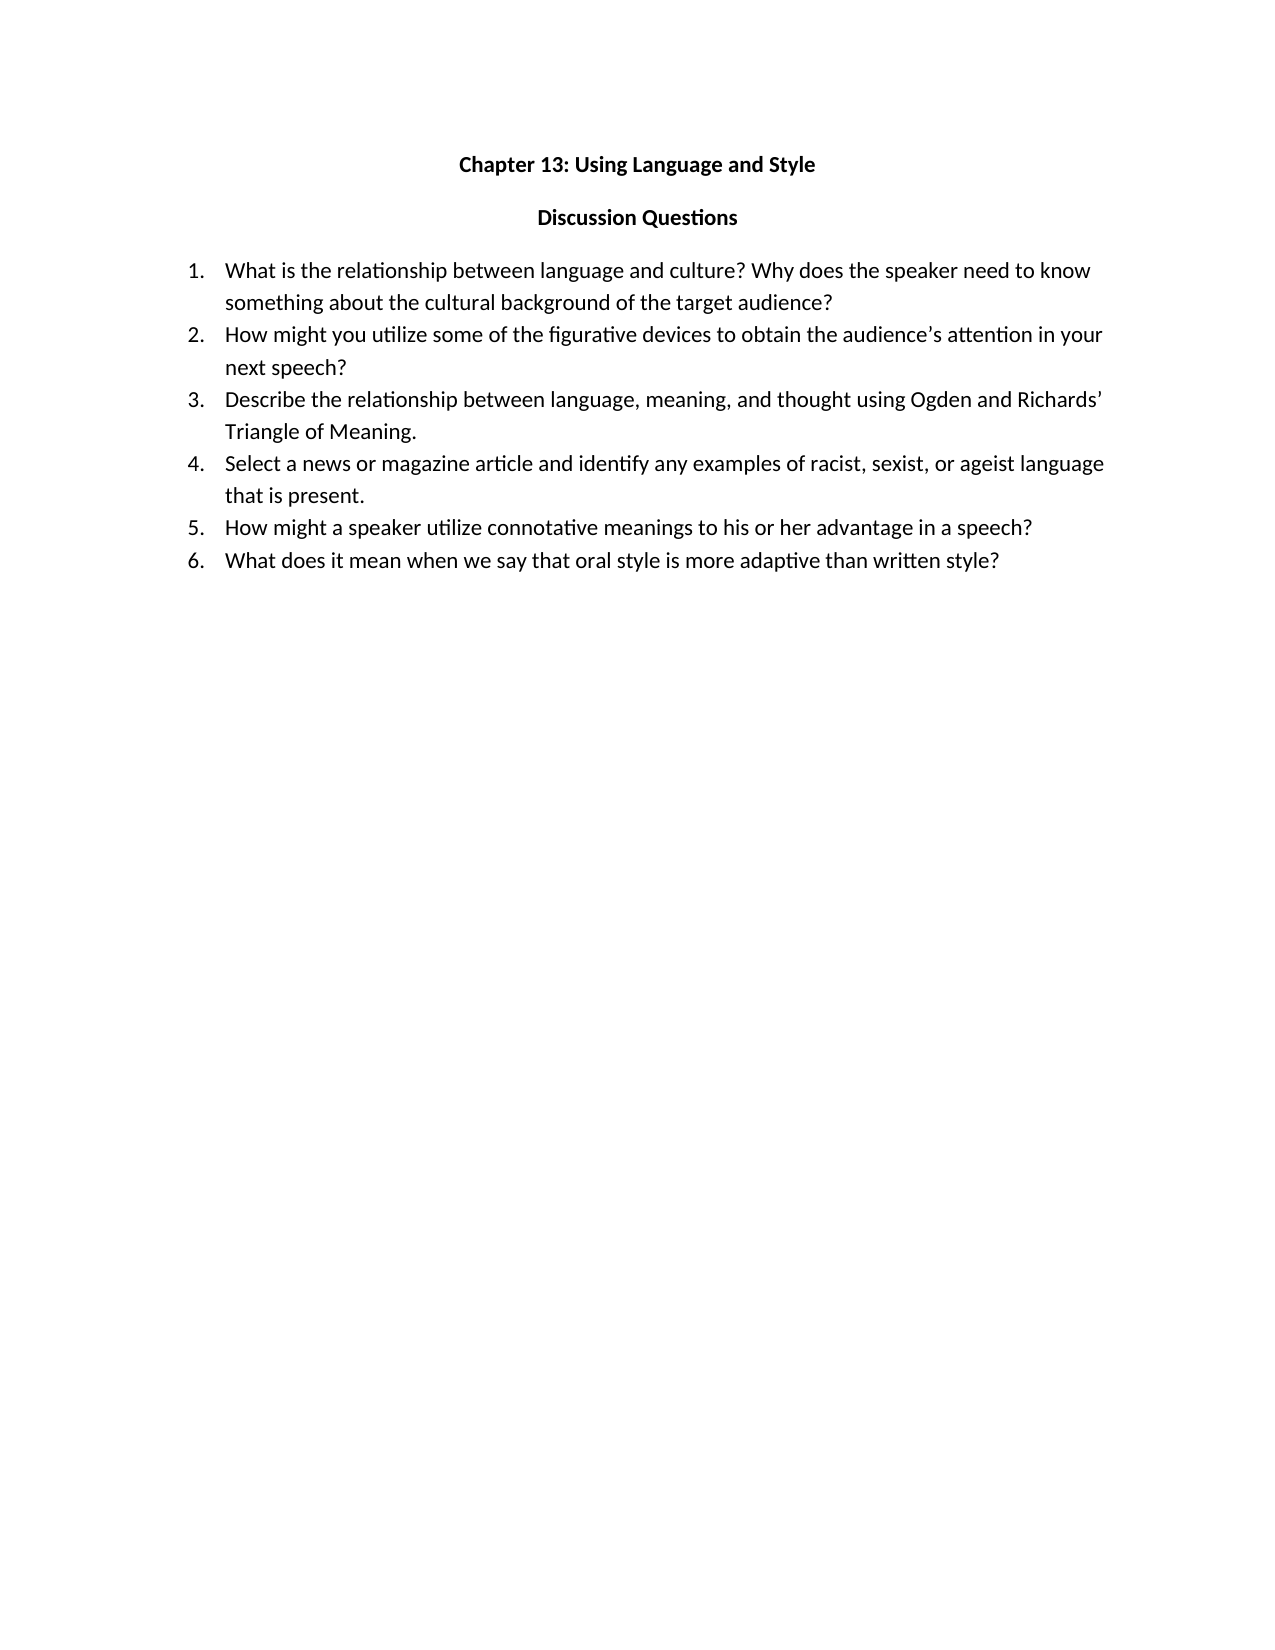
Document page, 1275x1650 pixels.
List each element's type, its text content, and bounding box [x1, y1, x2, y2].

list How might a speaker utilize connotative meanings to his or her advantage in a speech? [187, 513, 1125, 542]
text Discussion Questions [150, 203, 1125, 231]
list Select a news or magazine article and identify any examples of racist, sexist, or ageist language that is present. [187, 449, 1125, 509]
list Describe the relationship between language, meaning, and thought using Ogden and Richards’ Triangle of Meaning. [187, 385, 1125, 445]
list How might you utilize some of the figurative devices to obtain the audience’s attention in your next speech? [187, 320, 1125, 381]
list What does it mean when we say that oral style is more adaptive than written style? [187, 546, 1125, 574]
text Chapter 13: Using Language and Style [150, 150, 1125, 178]
list What is the relationship between language and culture? Why does the speaker need to know something about the cultural background of the target audience? [187, 256, 1125, 316]
